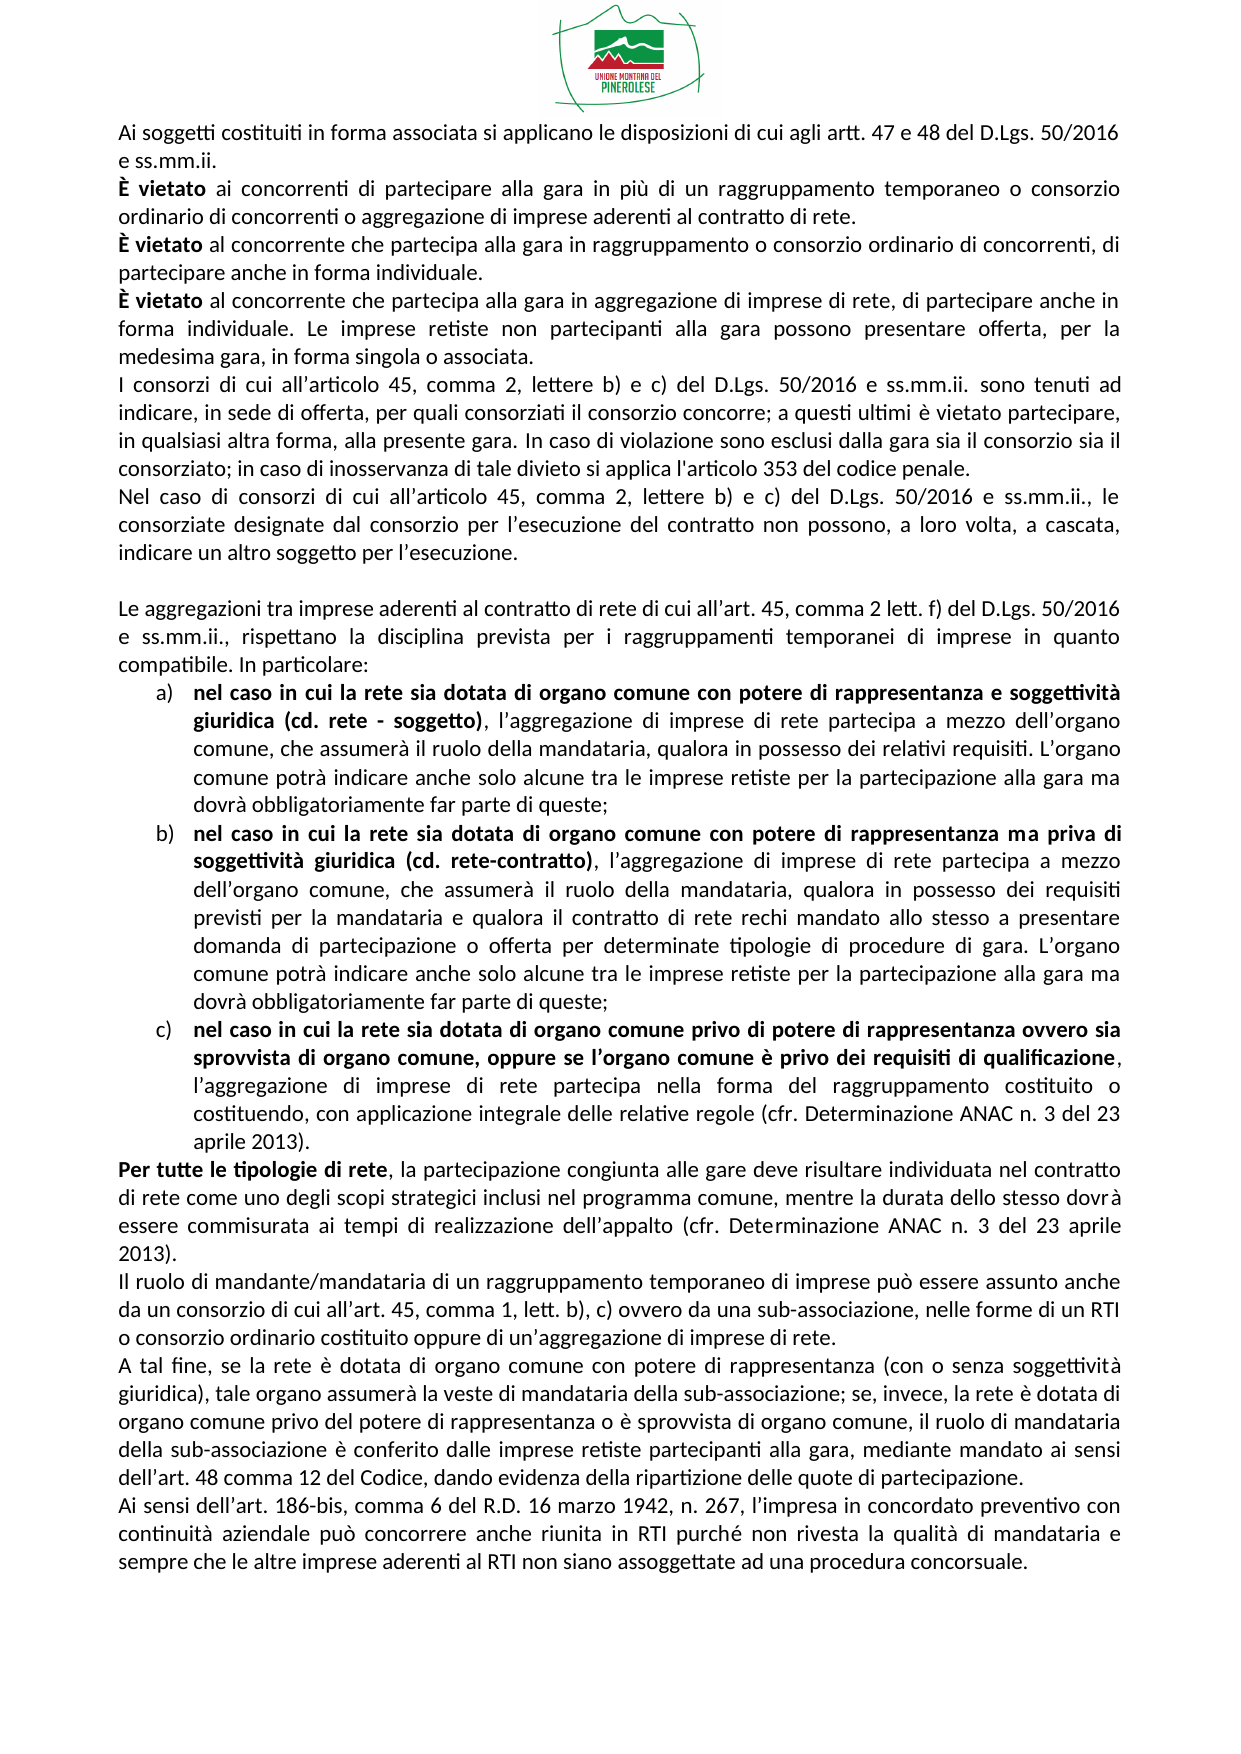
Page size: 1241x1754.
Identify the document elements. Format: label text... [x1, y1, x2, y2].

text I consorzi di cui all’articolo 45, comma 2, lettere b) e c) del D.Lgs. 50/2016 e ss.mm.ii. sono tenuti ad indicare, in sede di offerta, per quali consorziati il consorzio concorre; a questi ultimi è vietato partecipare, in qualsiasi altra forma, alla presente gara. In caso di violazione sono esclusi dalla gara sia il consorzio sia il consorziato; in caso di inosservanza di tale divieto si applica l'articolo 353 del codice penale. [118, 370, 1122, 482]
text Per tutte le tipologie di rete, la partecipazione congiunta alle gare deve risultare individuata nel contratto di rete come uno degli scopi strategici inclusi nel programma comune, mentre la durata dello stesso dovrà essere commisurata ai tempi di realizzazione dell’appalto (cfr. Determinazione ANAC n. 3 del 23 aprile 2013). [118, 1155, 1122, 1267]
text È vietato al concorrente che partecipa alla gara in aggregazione di imprese di rete, di partecipare anche in forma individuale. Le imprese retiste non partecipanti alla gara possono presentare offerta, per la medesima gara, in forma singola o associata. [118, 286, 1122, 370]
list nel caso in cui la rete sia dotata di organo comune con potere di rappresentanza ma priva di soggettività giuridica (cd. rete-contratto), l’aggregazione di imprese di rete partecipa a mezzo dell’organo comune, che assumerà il ruolo della mandataria, qualora in possesso dei requisiti previsti per la mandataria e qualora il contratto di rete rechi mandato allo stesso a presentare domanda di partecipazione o offerta per determinate tipologie di procedure di gara. L’organo comune potrà indicare anche solo alcune tra le imprese retiste per la partecipazione alla gara ma dovrà obbligatoriamente far parte di queste; [156, 819, 1122, 1015]
list nel caso in cui la rete sia dotata di organo comune privo di potere di rappresentanza ovvero sia sprovvista di organo comune, oppure se l’organo comune è privo dei requisiti di qualificazione, l’aggregazione di imprese di rete partecipa nella forma del raggruppamento costituito o costituendo, con applicazione integrale delle relative regole (cfr. Determinazione ANAC n. 3 del 23 aprile 2013). [156, 1015, 1122, 1155]
text Ai sensi dell’art. 186-bis, comma 6 del R.D. 16 marzo 1942, n. 267, l’impresa in concordato preventivo con continuità aziendale può concorrere anche riunita in RTI purché non rivesta la qualità di mandataria e sempre che le altre imprese aderenti al RTI non siano assoggettate ad una procedura concorsuale. [118, 1491, 1122, 1575]
text Ai soggetti costituiti in forma associata si applicano le disposizioni di cui agli artt. 47 e 48 del D.Lgs. 50/2016 e ss.mm.ii. [118, 118, 1122, 174]
text È vietato ai concorrenti di partecipare alla gara in più di un raggruppamento temporaneo o consorzio ordinario di concorrenti o aggregazione di imprese aderenti al contratto di rete. [118, 174, 1122, 230]
text Le aggregazioni tra imprese aderenti al contratto di rete di cui all’art. 45, comma 2 lett. f) del D.Lgs. 50/2016 e ss.mm.ii., rispettano la disciplina prevista per i raggruppamenti temporanei di imprese in quanto compatibile. In particolare: [118, 594, 1122, 678]
text Nel caso di consorzi di cui all’articolo 45, comma 2, lettere b) e c) del D.Lgs. 50/2016 e ss.mm.ii., le consorziate designate dal consorzio per l’esecuzione del contratto non possono, a loro volta, a cascata, indicare un altro soggetto per l’esecuzione. [118, 482, 1122, 566]
text A tal fine, se la rete è dotata di organo comune con potere di rappresentanza (con o senza soggettività giuridica), tale organo assumerà la veste di mandataria della sub-associazione; se, invece, la rete è dotata di organo comune privo del potere di rappresentanza o è sprovvista di organo comune, il ruolo di mandataria della sub-associazione è conferito dalle imprese retiste partecipanti alla gara, mediante mandato ai sensi dell’art. 48 comma 12 del Codice, dando evidenza della ripartizione delle quote di partecipazione. [118, 1351, 1122, 1491]
list nel caso in cui la rete sia dotata di organo comune con potere di rappresentanza e soggettività giuridica (cd. rete - soggetto), l’aggregazione di imprese di rete partecipa a mezzo dell’organo comune, che assumerà il ruolo della mandataria, qualora in possesso dei relativi requisiti. L’organo comune potrà indicare anche solo alcune tra le imprese retiste per la partecipazione alla gara ma dovrà obbligatoriamente far parte di queste; [156, 678, 1122, 819]
text Il ruolo di mandante/mandataria di un raggruppamento temporaneo di imprese può essere assunto anche da un consorzio di cui all’art. 45, comma 1, lett. b), c) ovvero da una sub-associazione, nelle forme di un RTI o consorzio ordinario costituito oppure di un’aggregazione di imprese di rete. [118, 1267, 1122, 1351]
text È vietato al concorrente che partecipa alla gara in raggruppamento o consorzio ordinario di concorrenti, di partecipare anche in forma individuale. [118, 230, 1122, 286]
